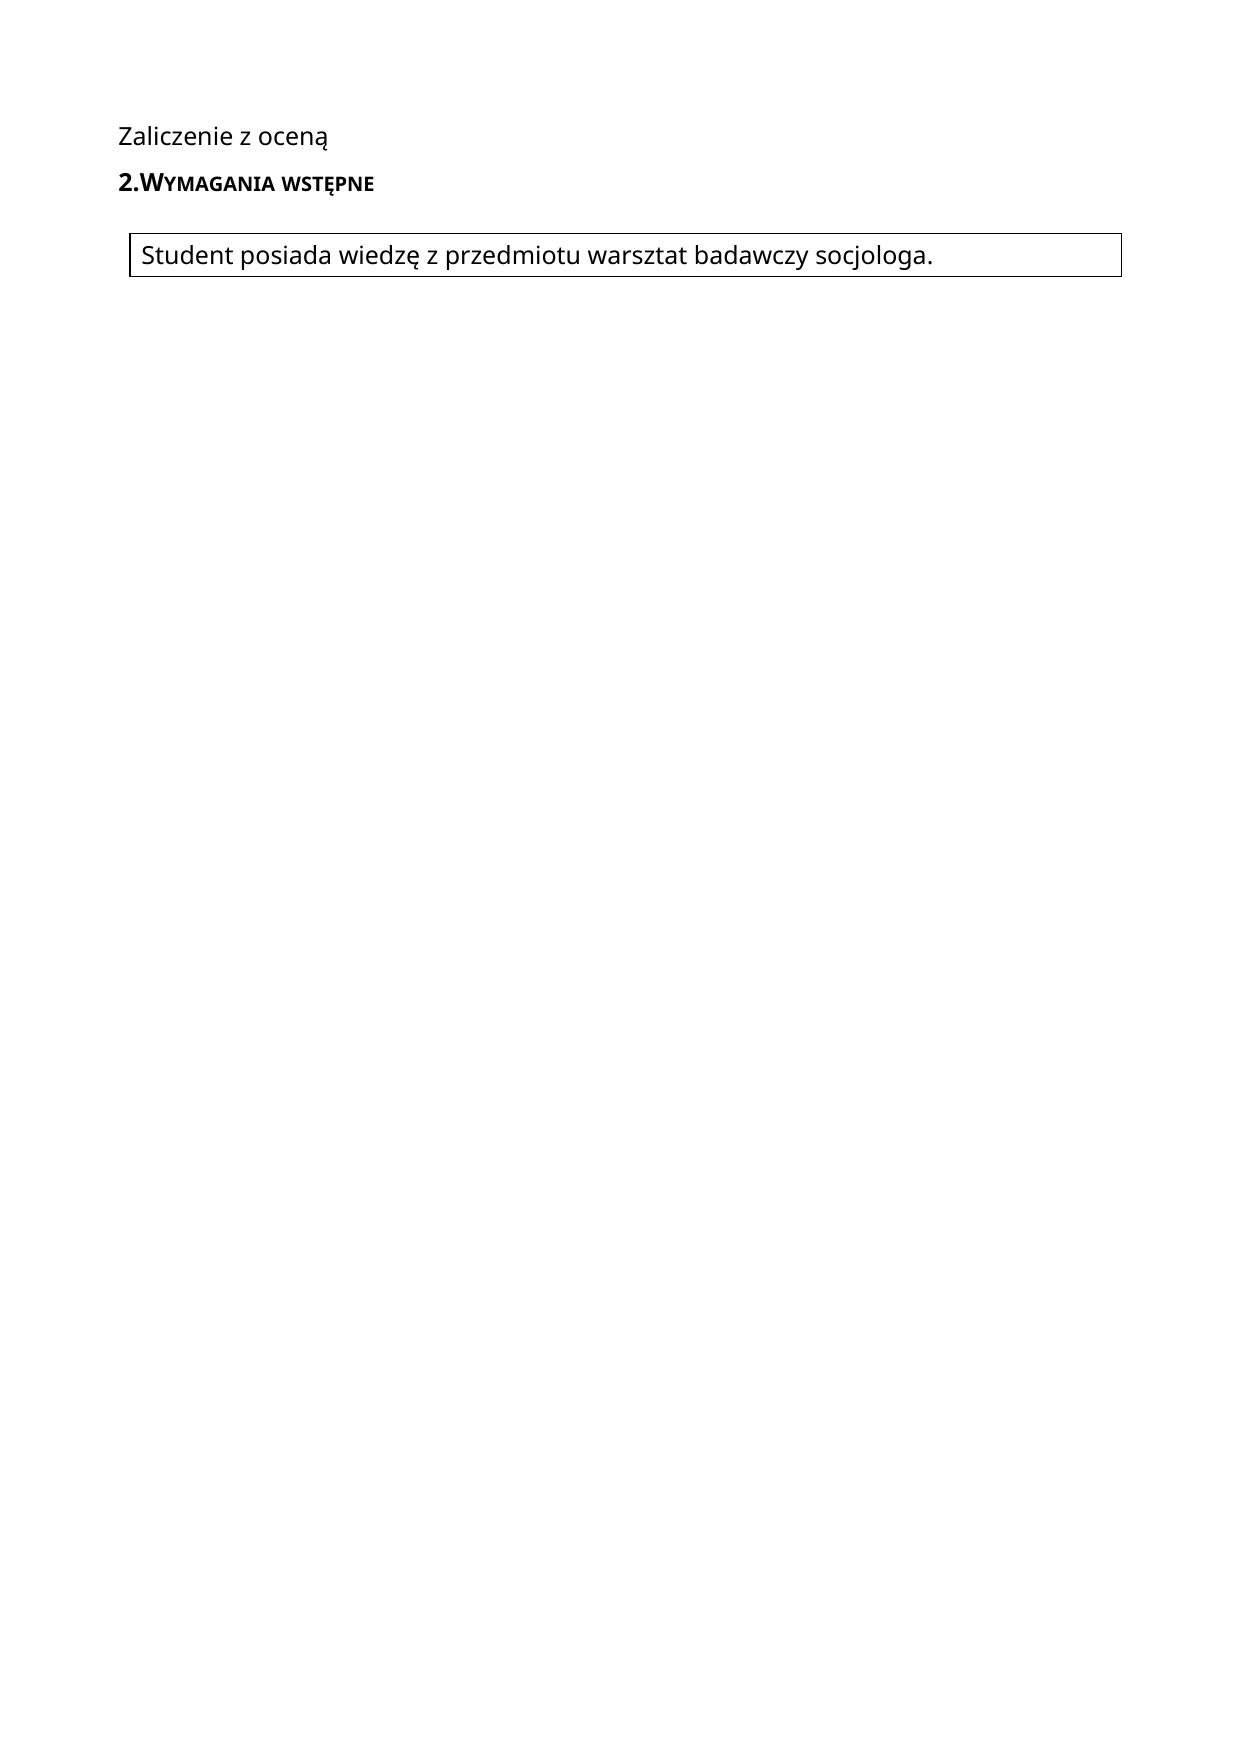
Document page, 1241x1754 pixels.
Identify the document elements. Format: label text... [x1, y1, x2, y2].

table_header Student posiada wiedzę z przedmiotu warsztat badawczy socjologa. [131, 234, 1121, 276]
text 2.Wymagania wstępne [118, 165, 1122, 199]
text Zaliczenie z oceną [118, 118, 1122, 152]
